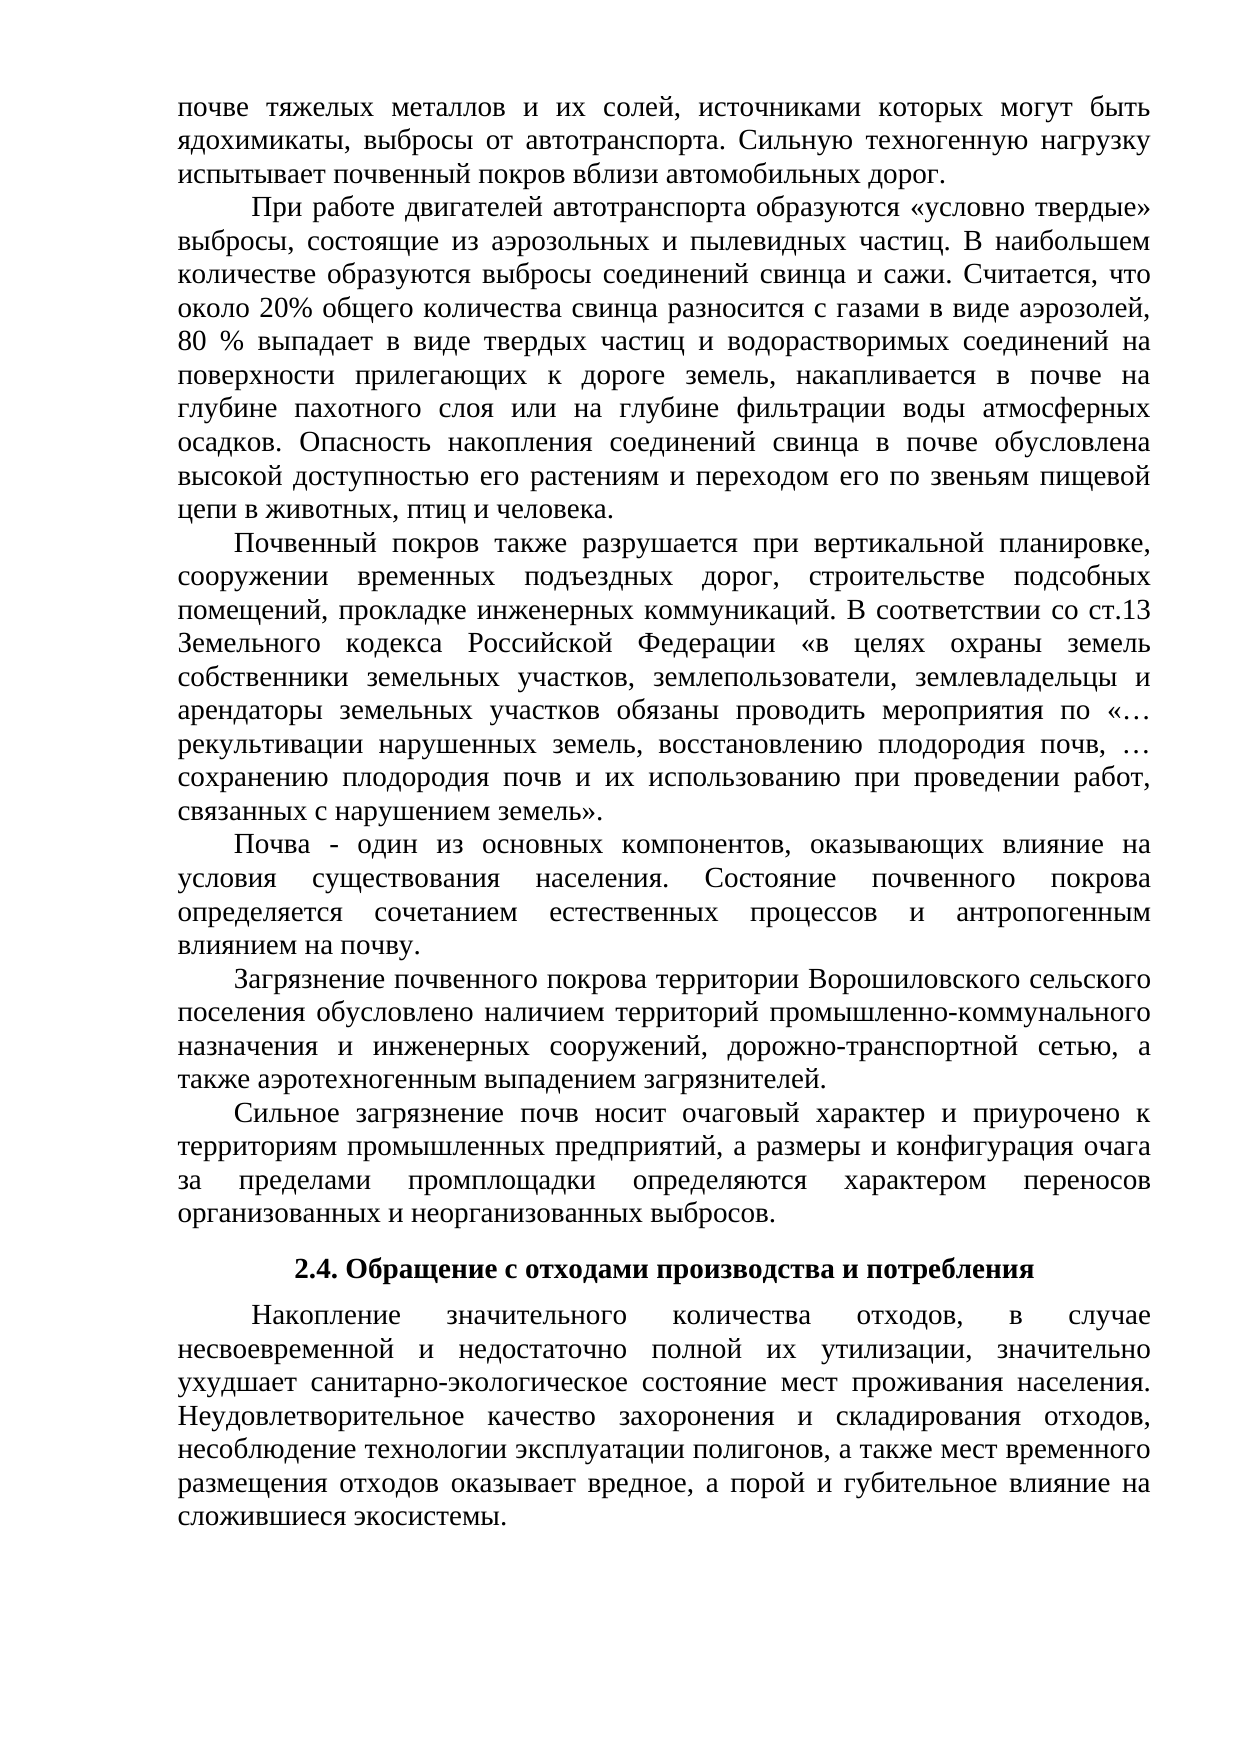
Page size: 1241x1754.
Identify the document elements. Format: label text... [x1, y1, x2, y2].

text Почва - один из основных компонентов, оказывающих влияние на условия существования населения. Состояние почвенного покрова определяется сочетанием естественных процессов и антропогенным влиянием на почву. [177, 827, 1152, 961]
text При работе двигателей автотранспорта образуются «условно твердые» выбросы, состоящие из аэрозольных и пылевидных частиц. В наибольшем количестве образуются выбросы соединений свинца и сажи. Считается, что около 20% общего количества свинца разносится с газами в виде аэрозолей, 80 % выпадает в виде твердых частиц и водорастворимых соединений на поверхности прилегающих к дороге земель, накапливается в почве на глубине пахотного слоя или на глубине фильтрации воды атмосферных осадков. Опасность накопления соединений свинца в почве обусловлена высокой доступностью его растениям и переходом его по звеньям пищевой цепи в животных, птиц и человека. [177, 189, 1152, 525]
subtitle 2.4. Обращение с отходами производства и потребления [177, 1251, 1152, 1285]
text Почвенный покров также разрушается при вертикальной планировке, сооружении временных подъездных дорог, строительстве подсобных помещений, прокладке инженерных коммуникаций. В соответствии со ст.13 Земельного кодекса Российской Федерации «в целях охраны земель собственники земельных участков, землепользователи, землевладельцы и арендаторы земельных участков обязаны проводить мероприятия по «…рекультивации нарушенных земель, восстановлению плодородия почв, …сохранению плодородия почв и их использованию при проведении работ, связанных с нарушением земель». [177, 525, 1152, 827]
text Загрязнение почвенного покрова территории Ворошиловского сельского поселения обусловлено наличием территорий промышленно-коммунального назначения и инженерных сооружений, дорожно-транспортной сетью, а также аэротехногенным выпадением загрязнителей. [177, 961, 1152, 1095]
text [177, 89, 1152, 189]
text Накопление значительного количества отходов, в случае несвоевременной и недостаточно полной их утилизации, значительно ухудшает санитарно-экологическое состояние мест проживания населения. Неудовлетворительное качество захоронения и складирования отходов, несоблюдение технологии эксплуатации полигонов, а также мест временного размещения отходов оказывает вредное, а порой и губительное влияние на сложившиеся экосистемы. [177, 1297, 1152, 1532]
text Сильное загрязнение почв носит очаговый характер и приурочено к территориям промышленных предприятий, а размеры и конфигурация очага за пределами промплощадки определяются характером переносов организованных и неорганизованных выбросов. [177, 1095, 1152, 1229]
